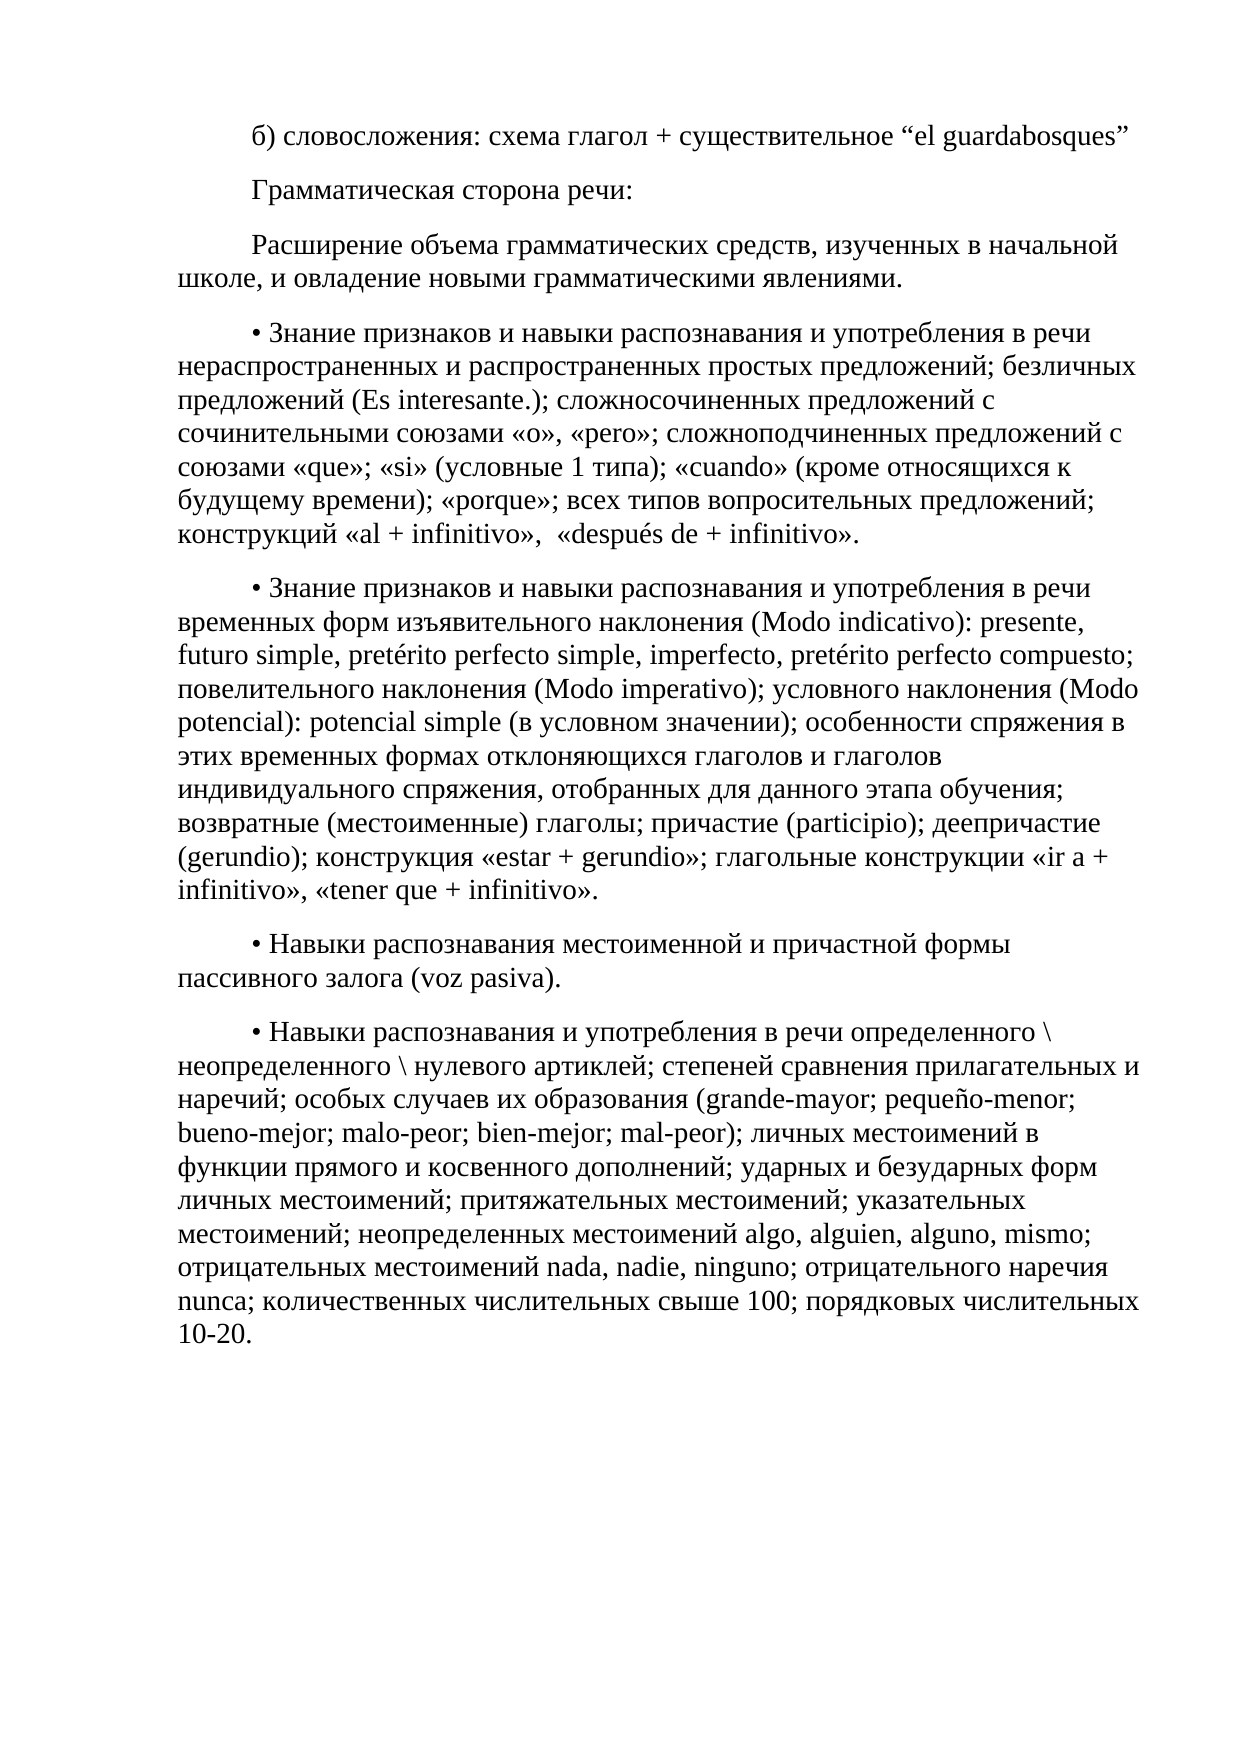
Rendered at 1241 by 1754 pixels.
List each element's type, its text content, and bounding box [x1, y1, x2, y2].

text б) словосложения: схема глагол + существительное “el guardabosques” [177, 118, 1152, 152]
text Расширение объема грамматических средств, изученных в начальной школе, и овладение новыми грамматическими явлениями. [177, 227, 1152, 294]
text • Знание признаков и навыки распознавания и употребления в речи нераспространенных и распространенных простых предложений; безличных предложений (Es interesante.); сложносочиненных предложений с сочинительными союзами «o», «pero»; сложноподчиненных предложений с союзами «que»; «si» (условные 1 типа); «cuando» (кроме относящихся к будущему времени); «porque»; всех типов вопросительных предложений; конструкций «al + infinitivo», «después de + infinitivo». [177, 315, 1152, 549]
text • Навыки распознавания местоименной и причастной формы пассивного залога (voz pasiva). [177, 927, 1152, 994]
text • Навыки распознавания и употребления в речи определенного \ неопределенного \ нулевого артиклей; степеней сравнения прилагательных и наречий; особых случаев их образования (grande-mayor; pequeño-menor; bueno-mejor; malo-peor; bien-mejor; mal-peor); личных местоимений в функции прямого и косвенного дополнений; ударных и безударных форм личных местоимений; притяжательных местоимений; указательных местоимений; неопределенных местоимений algo, alguien, alguno, mismo; отрицательных местоимений nada, nadie, ninguno; отрицательного наречия nunca; количественных числительных свыше 100; порядковых числительных 10-20. [177, 1014, 1152, 1350]
text • Знание признаков и навыки распознавания и употребления в речи временных форм изъявительного наклонения (Modo indicativo): presente, futuro simple, pretérito perfecto simple, imperfecto, pretérito perfecto compuesto; повелительного наклонения (Modo imperativo); условного наклонения (Modo potencial): potencial simple (в условном значении); особенности спряжения в этих временных формах отклоняющихся глаголов и глаголов индивидуального спряжения, отобранных для данного этапа обучения; возвратные (местоименные) глаголы; причастие (participio); деепричастие (gerundio); конструкция «estar + gerundio»; глагольные конструкции «ir a + infinitivo», «tener que + infinitivo». [177, 570, 1152, 906]
text Грамматическая сторона речи: [177, 172, 1152, 206]
